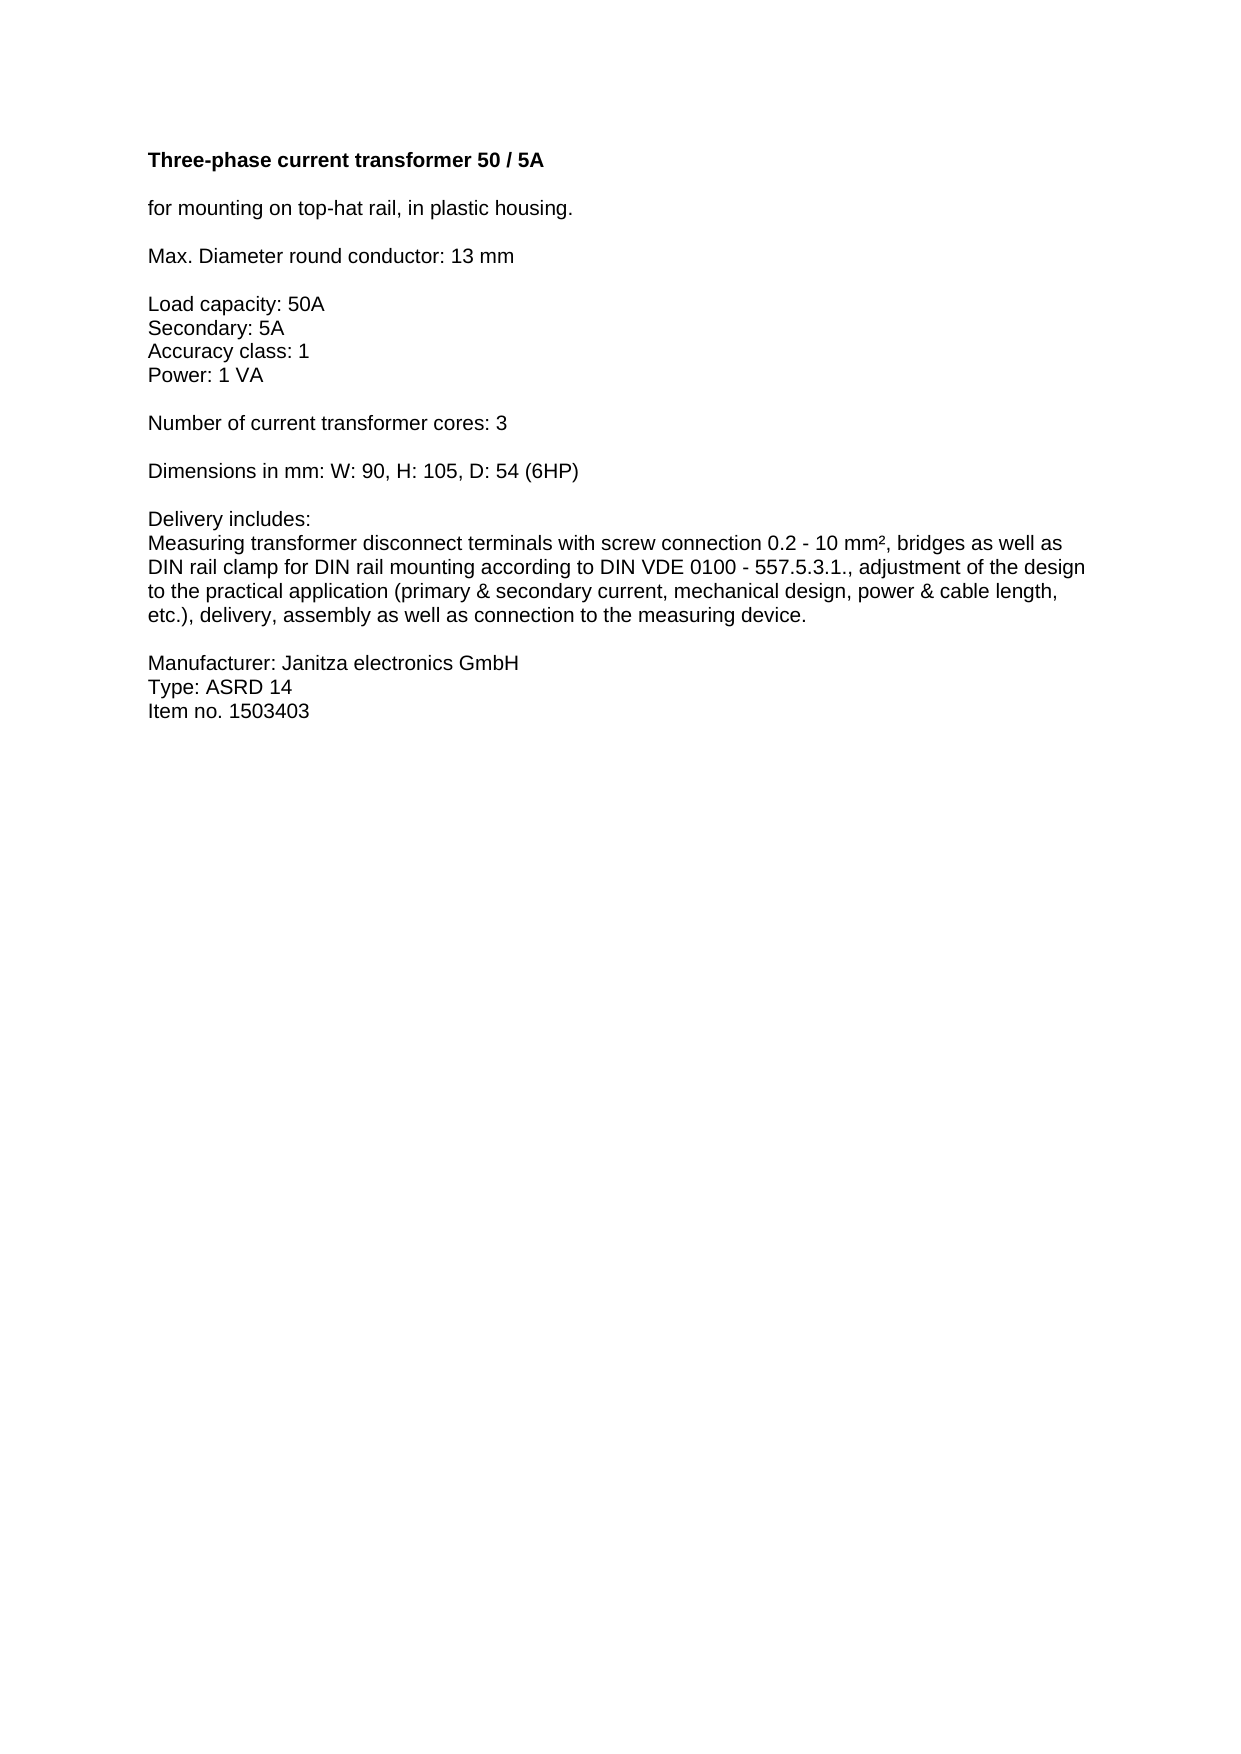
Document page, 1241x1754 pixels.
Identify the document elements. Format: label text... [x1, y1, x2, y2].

text for mounting on top-hat rail, in plastic housing. [148, 196, 1093, 219]
text Secondary: 5A [148, 315, 1093, 339]
text Accuracy class: 1 [148, 339, 1093, 363]
text Load capacity: 50A [148, 291, 1093, 315]
text Number of current transformer cores: 3 [148, 411, 1093, 435]
text Three-phase current transformer 50 / 5A [148, 148, 1093, 172]
text Power: 1 VA [148, 363, 1093, 387]
text Max. Diameter round conductor: 13 mm [148, 243, 1093, 267]
text Delivery includes: [148, 507, 1093, 531]
text Measuring transformer disconnect terminals with screw connection 0.2 - 10 mm², bridges as well as DIN rail clamp for DIN rail mounting according to DIN VDE 0100 - 557.5.3.1., adjustment of the design to the practical application (primary & secondary current, mechanical design, power & cable length, etc.), delivery, assembly as well as connection to the measuring device. [148, 531, 1093, 627]
text Manufacturer: Janitza electronics GmbH [148, 651, 1093, 675]
text Item no. 1503403 [148, 699, 1093, 723]
text Type: ASRD 14 [148, 675, 1093, 699]
text Dimensions in mm: W: 90, H: 105, D: 54 (6HP) [148, 459, 1093, 483]
